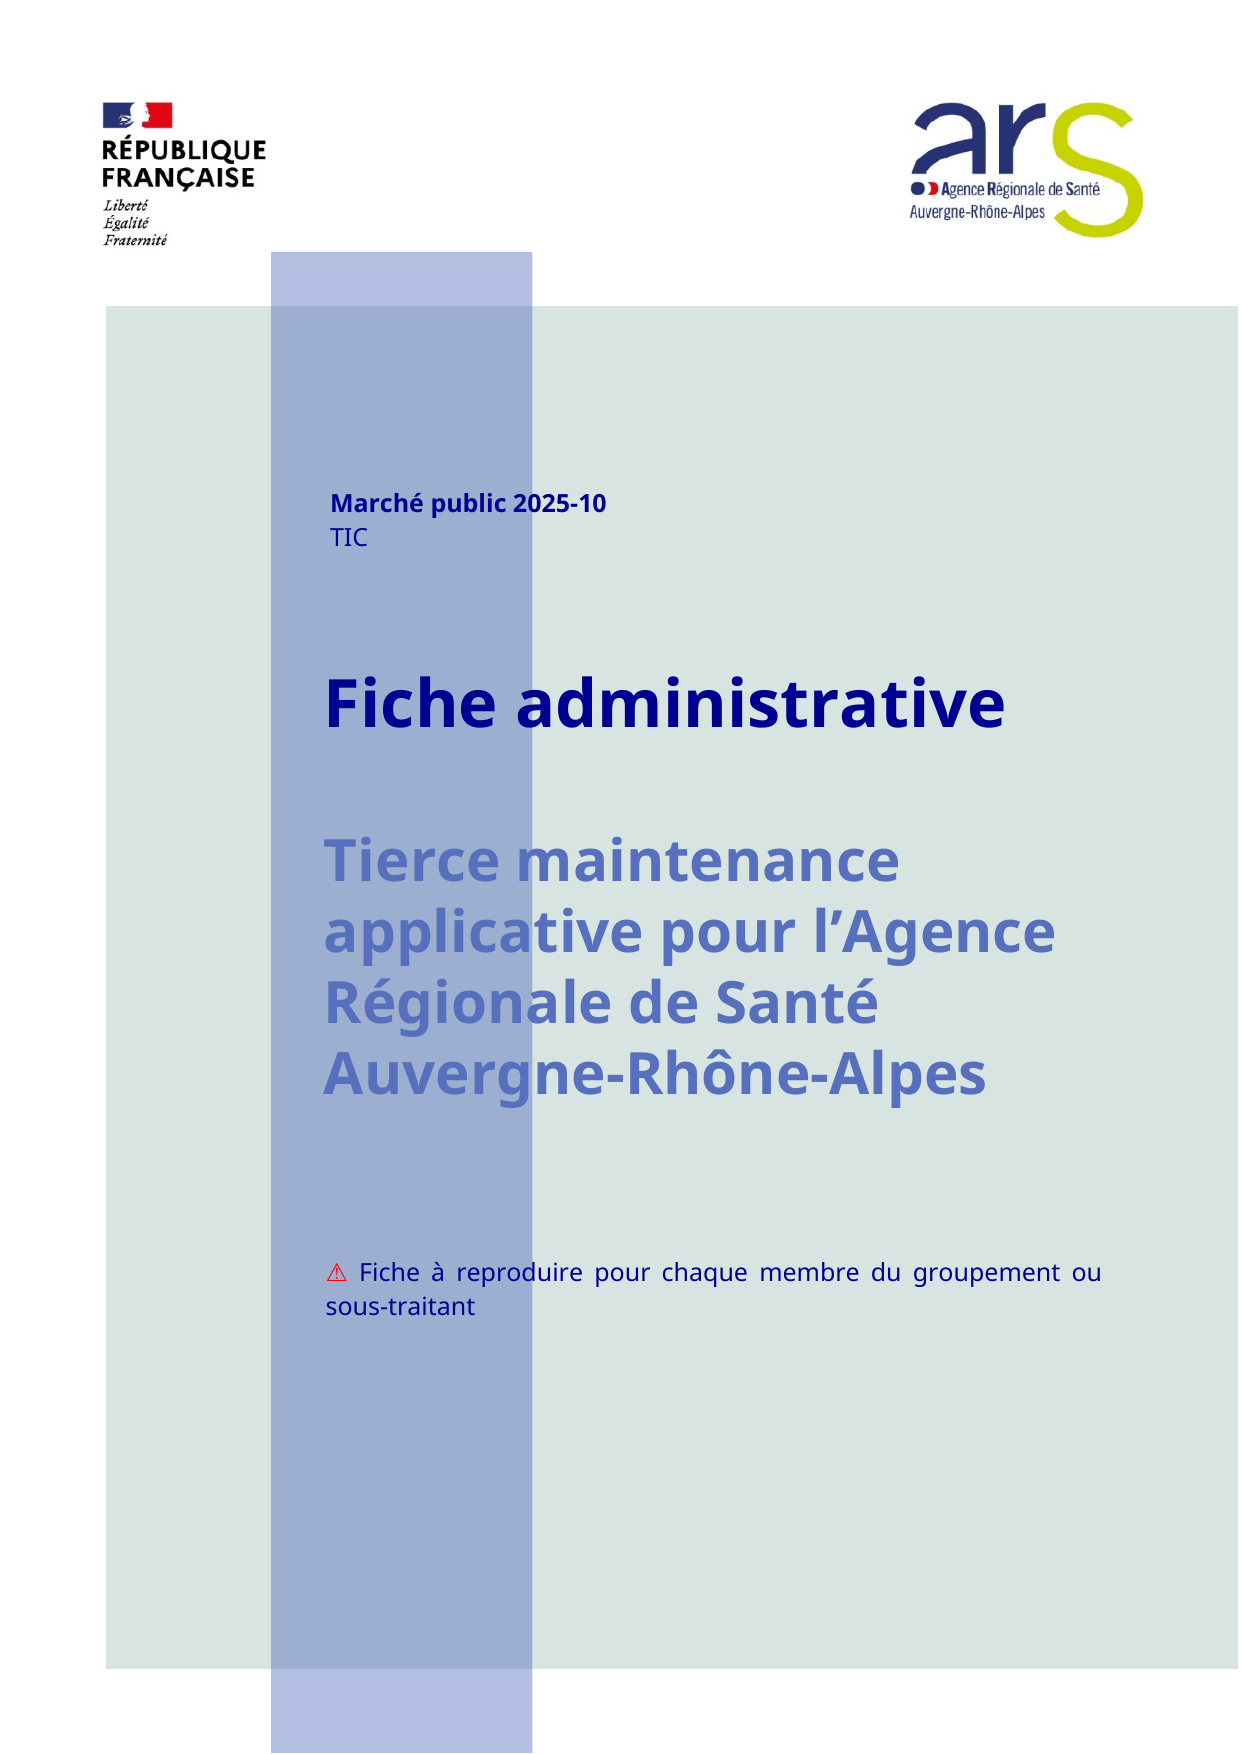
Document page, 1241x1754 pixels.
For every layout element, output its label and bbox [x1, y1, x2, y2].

picture [2, 1, 1241, 267]
